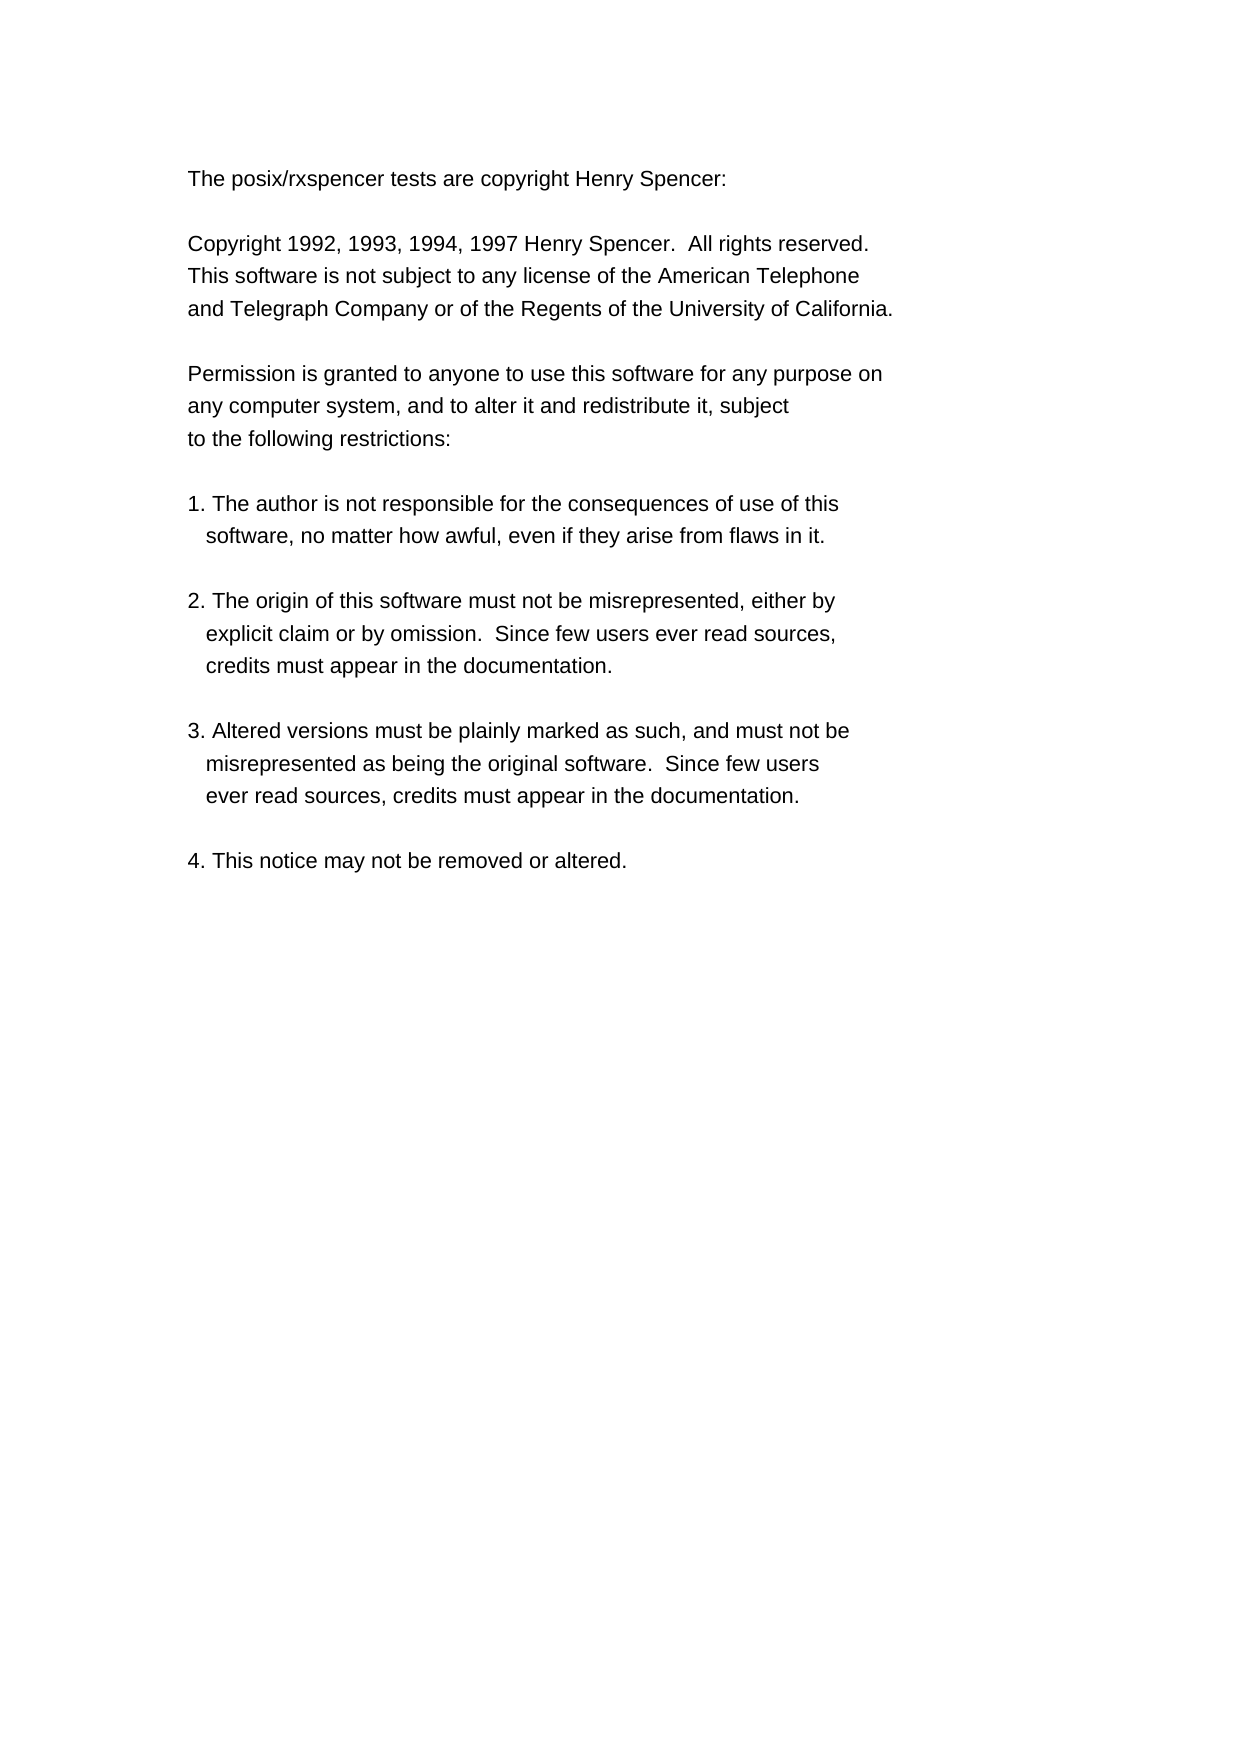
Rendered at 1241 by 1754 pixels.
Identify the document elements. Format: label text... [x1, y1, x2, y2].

text This software is not subject to any license of the American Telephone [187, 259, 1053, 292]
text misrepresented as being the original software. Since few users [187, 747, 1053, 779]
text 1. The author is not responsible for the consequences of use of this [187, 487, 1053, 519]
text to the following restrictions: [187, 422, 1053, 454]
text and Telegraph Company or of the Regents of the University of California. [187, 292, 1053, 324]
text 2. The origin of this software must not be misrepresented, either by [187, 584, 1053, 617]
text ever read sources, credits must appear in the documentation. [187, 779, 1053, 812]
text The posix/rxspencer tests are copyright Henry Spencer: [187, 162, 1053, 194]
text any computer system, and to alter it and redistribute it, subject [187, 389, 1053, 422]
text 3. Altered versions must be plainly marked as such, and must not be [187, 714, 1053, 747]
text explicit claim or by omission. Since few users ever read sources, [187, 617, 1053, 649]
text Copyright 1992, 1993, 1994, 1997 Henry Spencer. All rights reserved. [187, 227, 1053, 259]
text software, no matter how awful, even if they arise from flaws in it. [187, 519, 1053, 552]
text credits must appear in the documentation. [187, 649, 1053, 682]
text 4. This notice may not be removed or altered. [187, 844, 1053, 877]
text Permission is granted to anyone to use this software for any purpose on [187, 357, 1053, 389]
